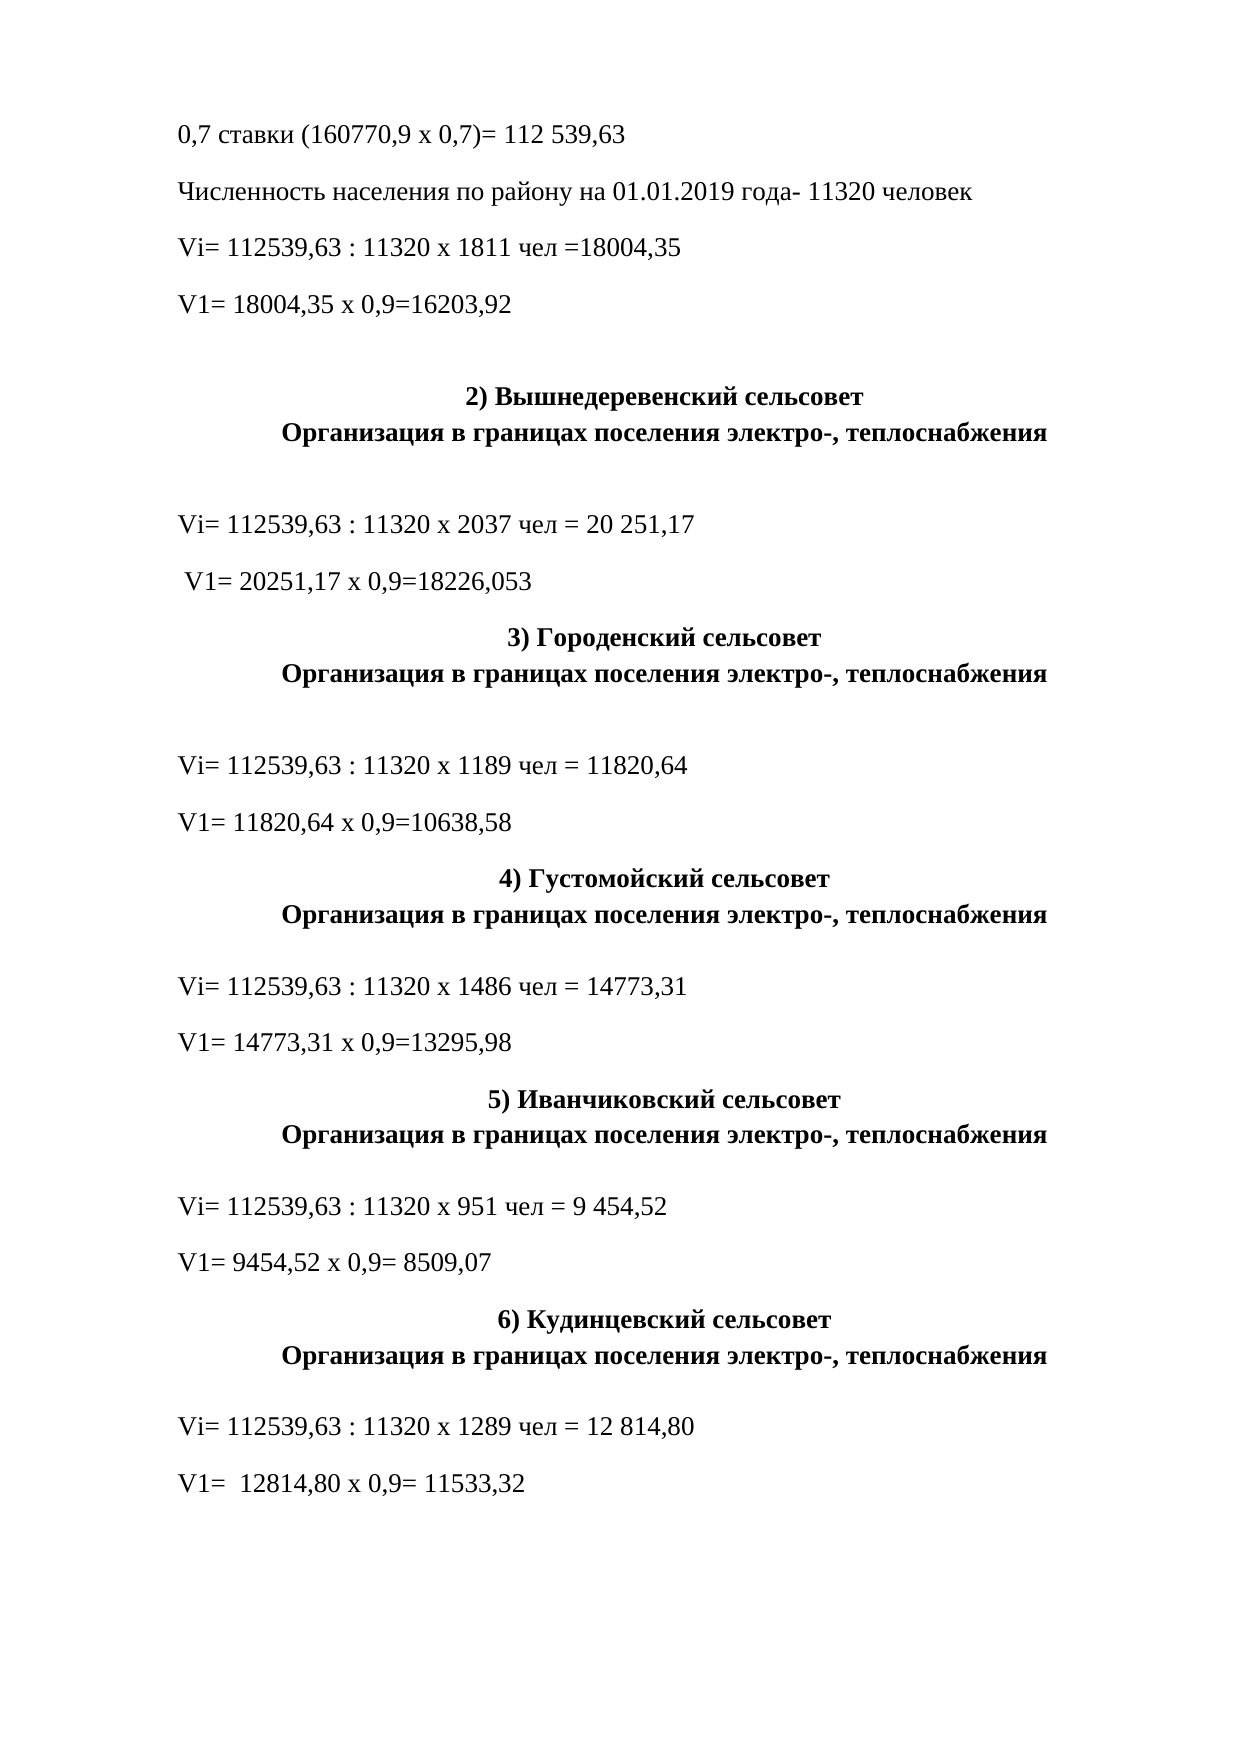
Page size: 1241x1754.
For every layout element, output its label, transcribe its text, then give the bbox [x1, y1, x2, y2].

text 5) Иванчиковский сельсовет [177, 1083, 1152, 1114]
text 2) Вышнедеревенский сельсовет [177, 380, 1152, 411]
text 6) Кудинцевский сельсовет [177, 1303, 1152, 1334]
text Численность населения по району на 01.01.2019 года- 11320 человек [177, 175, 1152, 206]
text Организация в границах поселения электро-, теплоснабжения [177, 1339, 1152, 1370]
text Vi= 112539,63 : 11320 х 1189 чел = 11820,64 [177, 749, 1152, 780]
text Организация в границах поселения электро-, теплоснабжения [177, 1118, 1152, 1149]
text V1= 11820,64 х 0,9=10638,58 [177, 806, 1152, 837]
text V1= 20251,17 х 0,9=18226,053 [177, 565, 1152, 596]
text Организация в границах поселения электро-, теплоснабжения [177, 416, 1152, 447]
text V1= 18004,35 х 0,9=16203,92 [177, 288, 1152, 319]
text 3) Городенский сельсовет [177, 621, 1152, 652]
text Организация в границах поселения электро-, теплоснабжения [177, 898, 1152, 929]
text 4) Густомойский сельсовет [177, 862, 1152, 893]
text 0,7 ставки (160770,9 х 0,7)= 112 539,63 [177, 118, 1152, 149]
text Vi= 112539,63 : 11320 х 951 чел = 9 454,52 [177, 1190, 1152, 1221]
text V1= 14773,31 х 0,9=13295,98 [177, 1026, 1152, 1057]
text V1= 9454,52 х 0,9= 8509,07 [177, 1246, 1152, 1278]
text Vi= 112539,63 : 11320 х 1289 чел = 12 814,80 [177, 1410, 1152, 1441]
text V1= 12814,80 х 0,9= 11533,32 [177, 1467, 1152, 1498]
text Организация в границах поселения электро-, теплоснабжения [177, 657, 1152, 688]
text Vi= 112539,63 : 11320 х 1486 чел = 14773,31 [177, 969, 1152, 1001]
text Vi= 112539,63 : 11320 х 1811 чел =18004,35 [177, 231, 1152, 262]
text Vi= 112539,63 : 11320 х 2037 чел = 20 251,17 [177, 508, 1152, 539]
